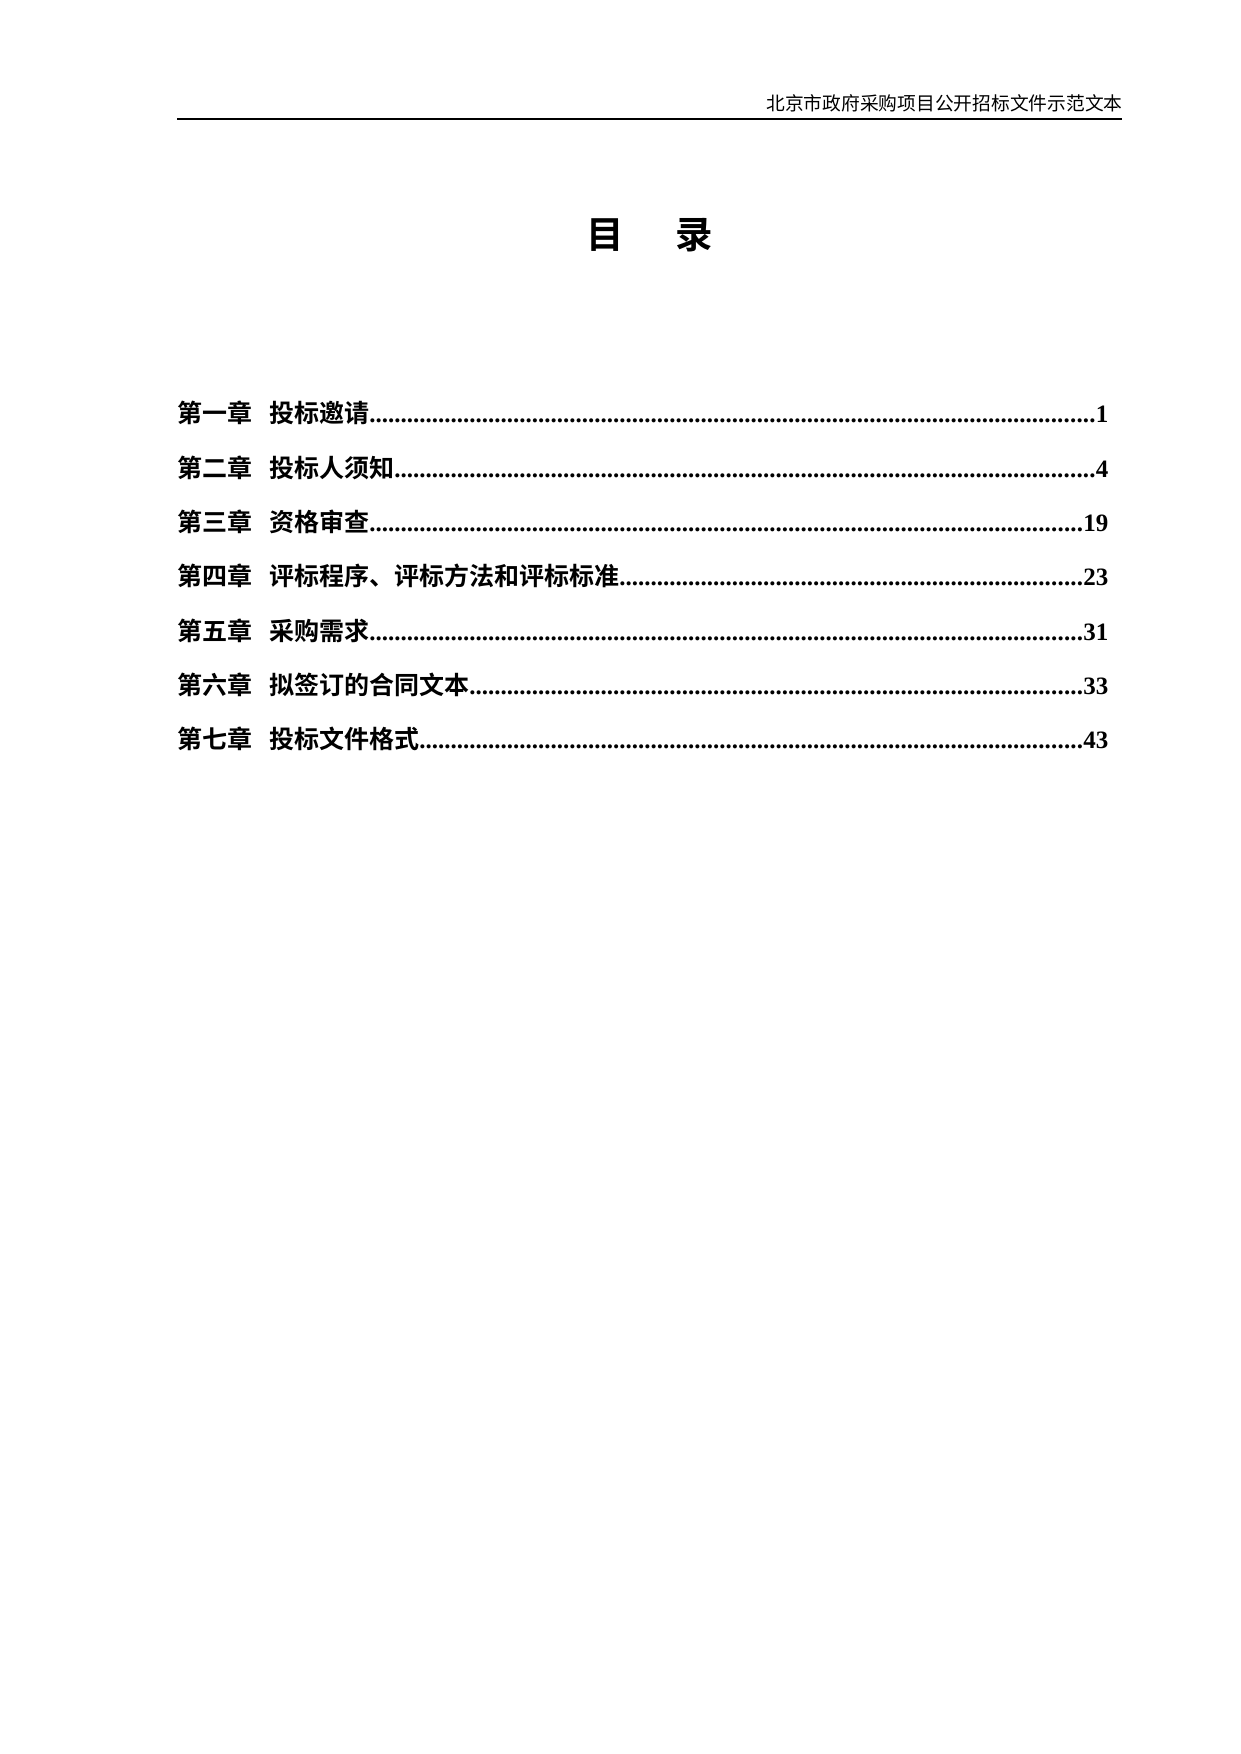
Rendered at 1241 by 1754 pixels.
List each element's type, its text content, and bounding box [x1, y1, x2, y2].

text 第四章 评标程序、评标方法和评标标准 23 [177, 557, 1122, 593]
text 第一章 投标邀请 1 [177, 394, 1122, 430]
text 第七章 投标文件格式 43 [177, 720, 1122, 756]
text 第五章 采购需求 31 [177, 611, 1122, 647]
text 第六章 拟签订的合同文本 33 [177, 666, 1122, 702]
text 第三章 资格审查 19 [177, 502, 1122, 539]
text 目 录 [177, 205, 1122, 259]
text 第二章 投标人须知 4 [177, 448, 1122, 484]
